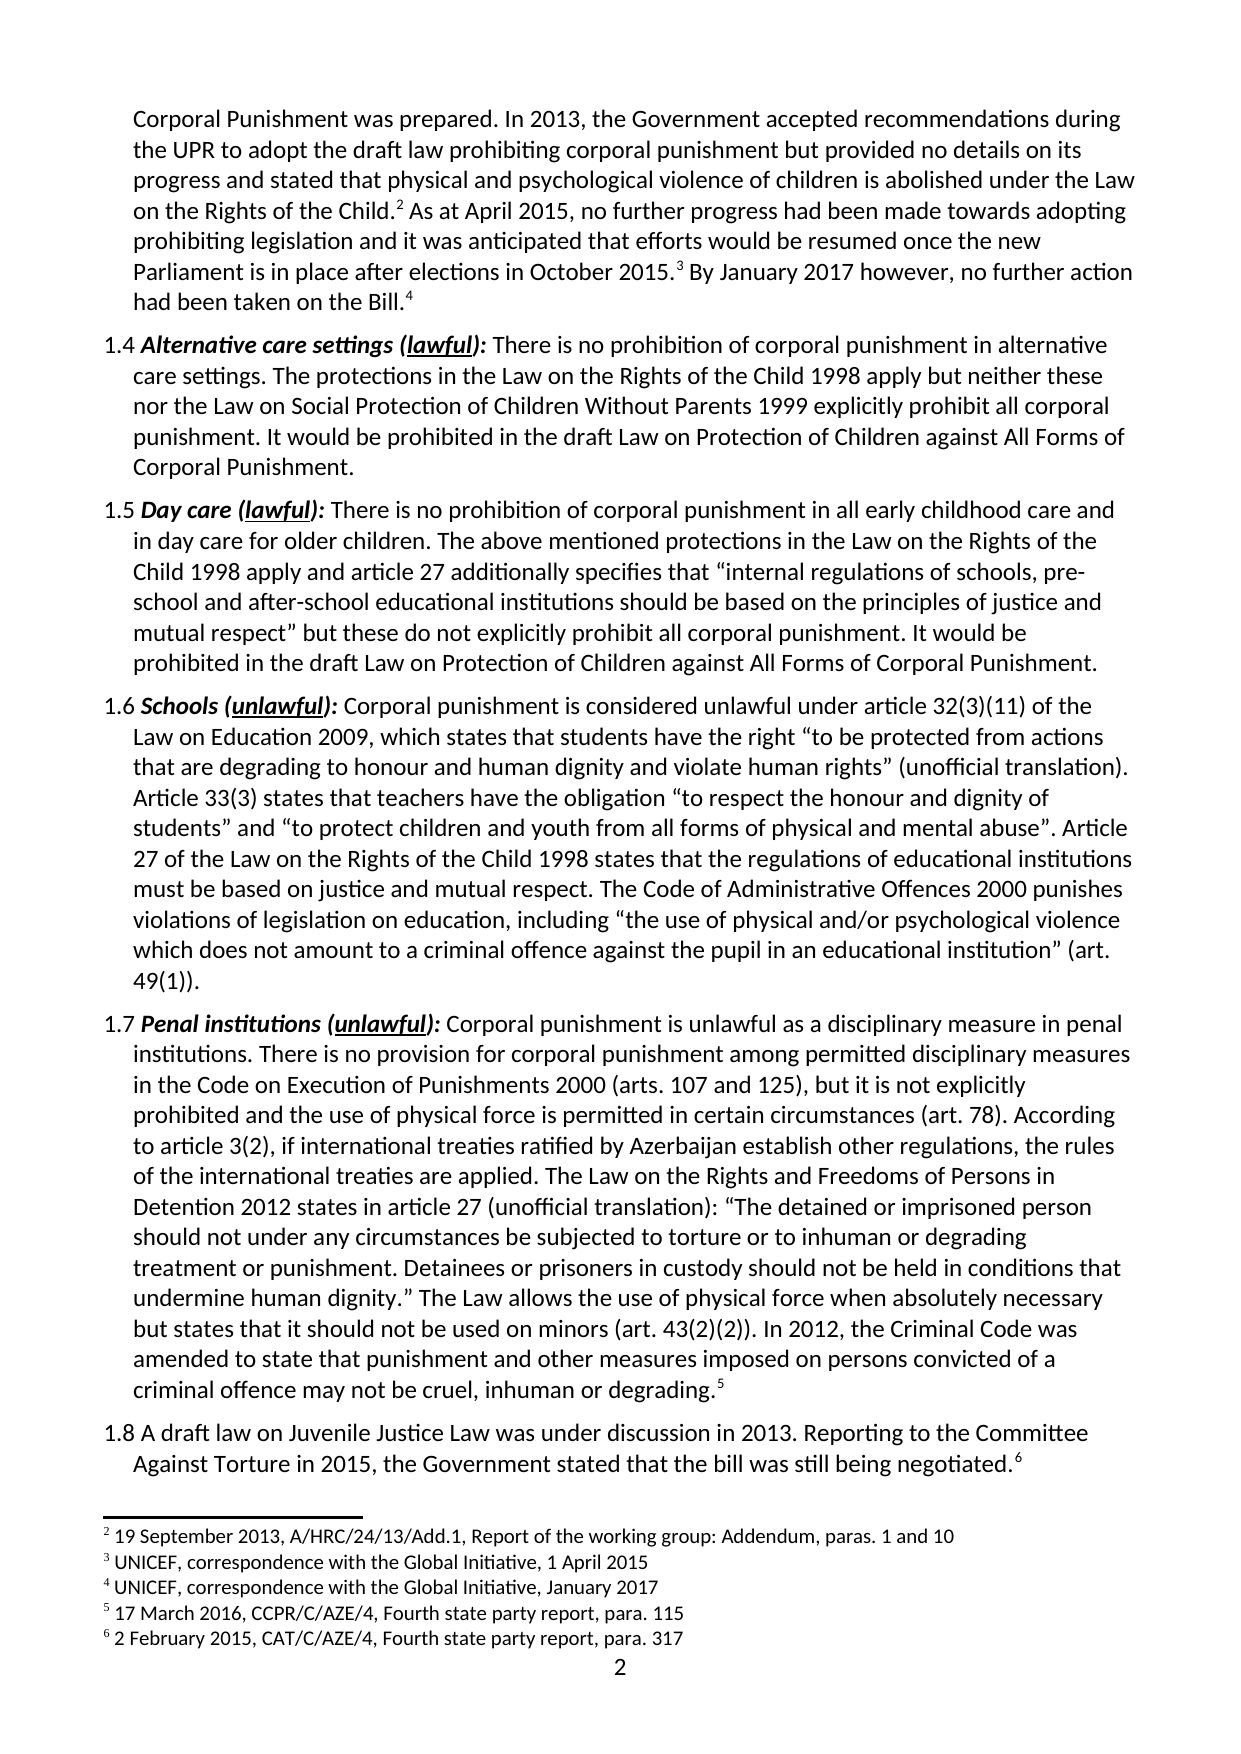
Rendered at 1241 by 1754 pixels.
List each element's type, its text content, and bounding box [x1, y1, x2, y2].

text 1.8 A draft law on Juvenile Justice Law was under discussion in 2013. Reporting to the Committee Against Torture in 2015, the Government stated that the bill was still being negotiated. [103, 1417, 1137, 1478]
text 1.6 Schools (unlawful): Corporal punishment is considered unlawful under article 32(3)(11) of the Law on Education 2009, which states that students have the right “to be protected from actions that are degrading to honour and human dignity and violate human rights” (unofficial translation). Article 33(3) states that teachers have the obligation “to respect the honour and dignity of students” and “to protect children and youth from all forms of physical and mental abuse”. Article 27 of the Law on the Rights of the Child 1998 states that the regulations of educational institutions must be based on justice and mutual respect. The Code of Administrative Offences 2000 punishes violations of legislation on education, including “the use of physical and/or psychological violence which does not amount to a criminal offence against the pupil in an educational institution” (art. 49(1)). [103, 690, 1137, 995]
text 1.5 Day care (lawful): There is no prohibition of corporal punishment in all early childhood care and in day care for older children. The above mentioned protections in the Law on the Rights of the Child 1998 apply and article 27 additionally specifies that “internal regulations of schools, pre-school and after-school educational institutions should be based on the principles of justice and mutual respect” but these do not explicitly prohibit all corporal punishment. It would be prohibited in the draft Law on Protection of Children against All Forms of Corporal Punishment. [103, 494, 1137, 678]
text 1.4 Alternative care settings (lawful): There is no prohibition of corporal punishment in alternative care settings. The protections in the Law on the Rights of the Child 1998 apply but neither these nor the Law on Social Protection of Children Without Parents 1999 explicitly prohibit all corporal punishment. It would be prohibited in the draft Law on Protection of Children against All Forms of Corporal Punishment. [103, 329, 1137, 482]
text 1.7 Penal institutions (unlawful): Corporal punishment is unlawful as a disciplinary measure in penal institutions. There is no provision for corporal punishment among permitted disciplinary measures in the Code on Execution of Punishments 2000 (arts. 107 and 125), but it is not explicitly prohibited and the use of physical force is permitted in certain circumstances (art. 78). According to article 3(2), if international treaties ratified by Azerbaijan establish other regulations, the rules of the international treaties are applied. The Law on the Rights and Freedoms of Persons in Detention 2012 states in article 27 (unofficial translation): “The detained or imprisoned person should not under any circumstances be subjected to torture or to inhuman or degrading treatment or punishment. Detainees or prisoners in custody should not be held in conditions that undermine human dignity.” The Law allows the use of physical force when absolutely necessary but states that it should not be used on minors (art. 43(2)(2)). In 2012, the Criminal Code was amended to state that punishment and other measures imposed on persons convicted of a criminal offence may not be cruel, inhuman or degrading. [103, 1008, 1137, 1405]
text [103, 103, 1137, 317]
